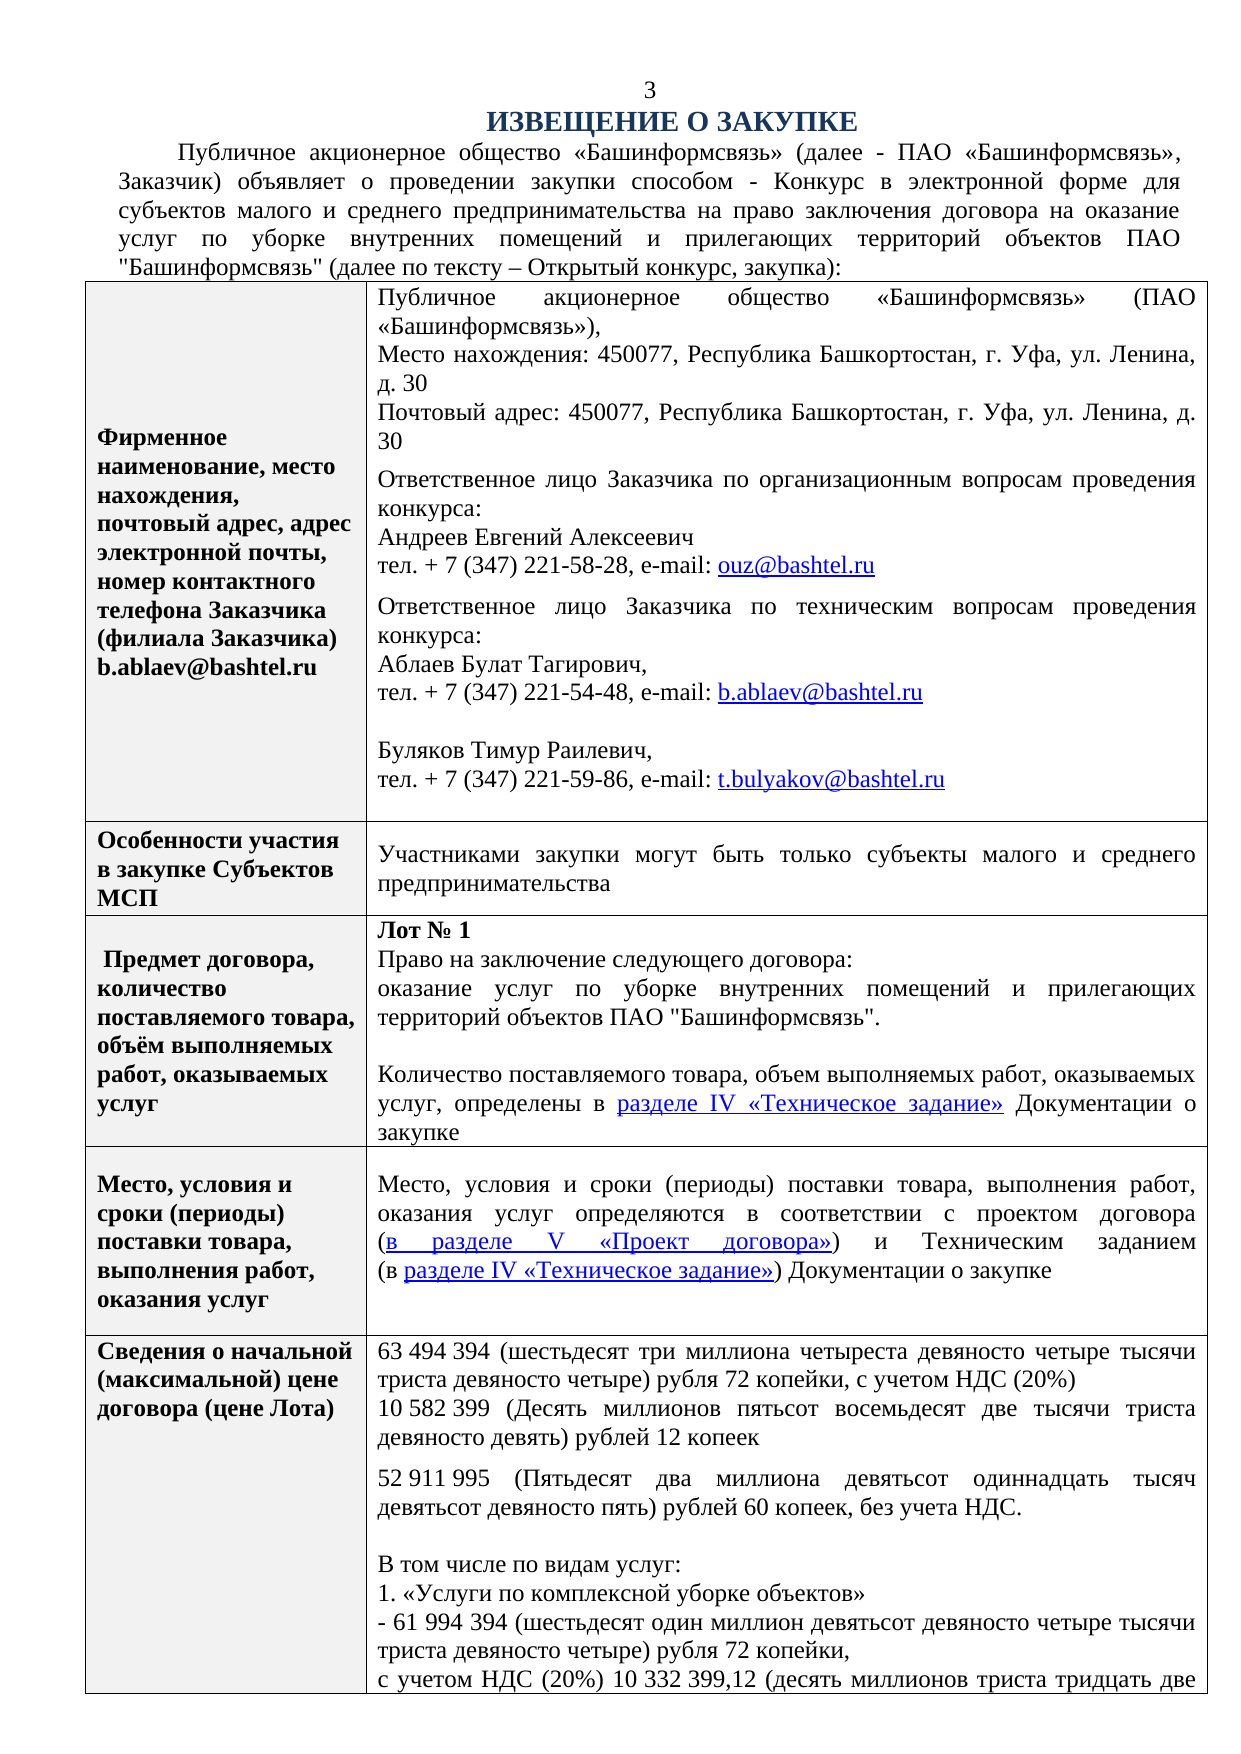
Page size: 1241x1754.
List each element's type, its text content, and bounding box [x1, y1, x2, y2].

table_cell Предмет договора, количество поставляемого товара, объём выполняемых работ, оказываемых услуг [86, 916, 366, 1146]
table_cell Участниками закупки могут быть только субъекты малого и среднего предпринимательства [367, 822, 1207, 914]
table_cell Место, условия и сроки (периоды) поставки товара, выполнения работ, оказания услуг определяются в соответствии с проектом договора (в разделе V «Проект договора») и Техническим заданием (в разделе IV «Техническое задание») Документации о закупке [367, 1147, 1207, 1335]
table_cell Место, условия и сроки (периоды) поставки товара, выполнения работ, оказания услуг [86, 1147, 366, 1335]
table_cell Особенности участия в закупке Субъектов МСП [86, 822, 366, 914]
table_cell Лот № 1 Право на заключение следующего договора: оказание услуг по уборке внутренних помещений и прилегающих территорий объектов ПАО "Башинформсвязь". Количество поставляемого товара, объем выполняемых работ, оказываемых услуг, определены в разделе IV «Техническое задание» Документации о закупке [367, 916, 1207, 1146]
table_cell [86, 1336, 366, 1693]
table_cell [367, 1336, 1207, 1693]
table_header Публичное акционерное общество «Башинформсвязь» (ПАО «Башинформсвязь»), Место нахождения: 450077, Республика Башкортостан, г. Уфа, ул. Ленина, д. 30 Почтовый адрес: 450077, Республика Башкортостан, г. Уфа, ул. Ленина, д. 30 Ответственное лицо Заказчика по организационным вопросам проведения конкурса: Андреев Евгений Алексеевич тел. + 7 (347) 221-58-28, e-mail: ouz@bashtel.ru Ответственное лицо Заказчика по техническим вопросам проведения конкурса: Аблаев Булат Тагирович, тел. + 7 (347) 221-54-48, e-mail: b.ablaev@bashtel.ru Буляков Тимур Раилевич, тел. + 7 (347) 221-59-86, e-mail: t.bulyakov@bashtel.ru [367, 282, 1207, 821]
text ИЗВЕЩЕНИЕ О ЗАКУПКЕ [163, 104, 1181, 137]
text Публичное акционерное общество «Башинформсвязь» (далее - ПАО «Башинформсвязь», Заказчик) объявляет о проведении закупки способом - Конкурс в электронной форме для субъектов малого и среднего предпринимательства на право заключения договора на оказание услуг по уборке внутренних помещений и прилегающих территорий объектов ПАО "Башинформсвязь" (далее по тексту – Открытый конкурс, закупка): [118, 137, 1181, 281]
table_header Фирменное наименование, место нахождения, почтовый адрес, адрес электронной почты, номер контактного телефона Заказчика (филиала Заказчика) b.ablaev@bashtel.ru [86, 282, 366, 821]
